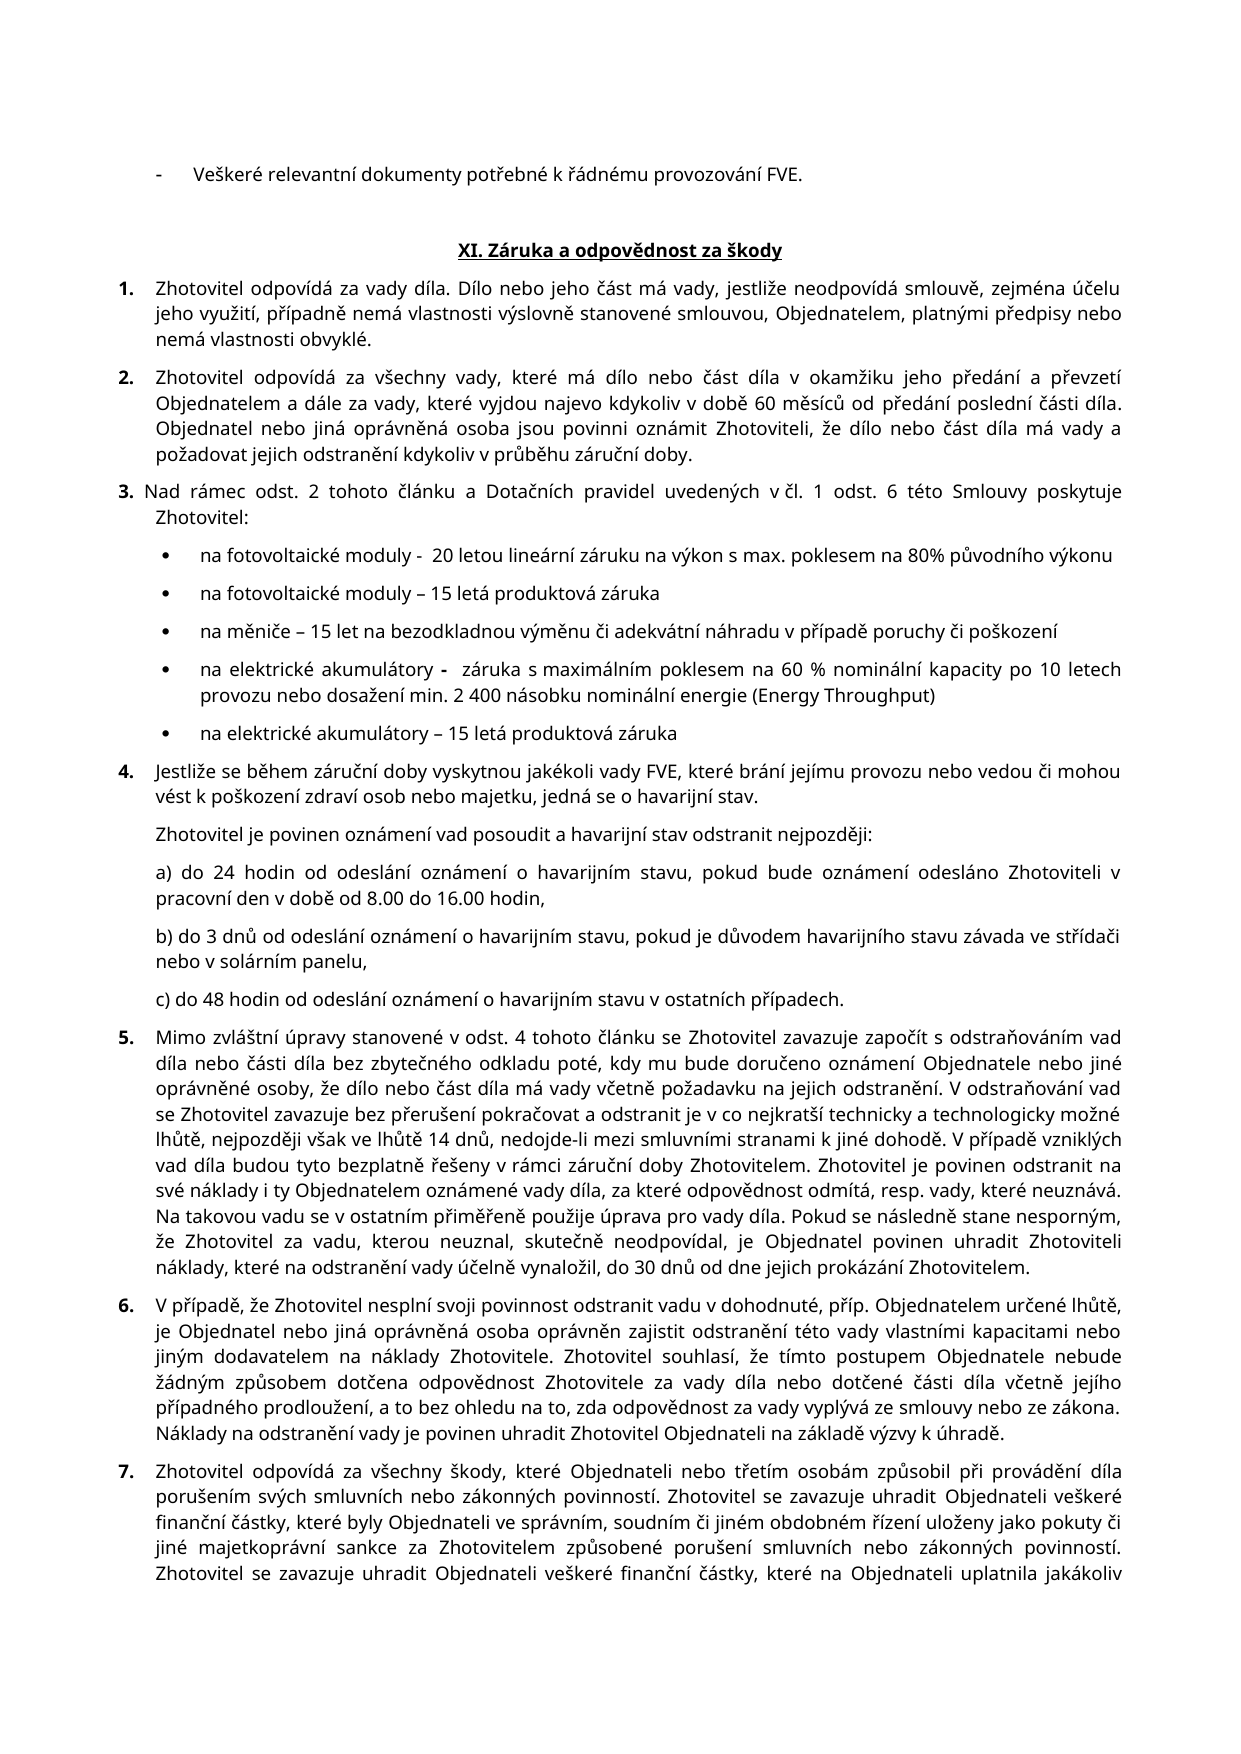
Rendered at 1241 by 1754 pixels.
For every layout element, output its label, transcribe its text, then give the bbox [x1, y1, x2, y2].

text b) do 3 dnů od odeslání oznámení o havarijním stavu, pokud je důvodem havarijního stavu závada ve střídači nebo v solárním panelu, [155, 923, 1122, 974]
text 1. Zhotovitel odpovídá za vady díla. Dílo nebo jeho část má vady, jestliže neodpovídá smlouvě, zejména účelu jeho využití, případně nemá vlastnosti výslovně stanovené smlouvou, Objednatelem, platnými předpisy nebo nemá vlastnosti obvyklé. [118, 275, 1122, 352]
list Veškeré relevantní dokumenty potřebné k řádnému provozování FVE. [156, 161, 1122, 187]
text 4. Jestliže se během záruční doby vyskytnou jakékoli vady FVE, které brání jejímu provozu nebo vedou či mohou vést k poškození zdraví osob nebo majetku, jedná se o havarijní stav. [118, 758, 1122, 809]
list na elektrické akumulátory - záruka s maximálním poklesem na 60 % nominální kapacity po 10 letech provozu nebo dosažení min. 2 400 násobku nominální energie (Energy Throughput) [162, 656, 1122, 707]
text Zhotovitel je povinen oznámení vad posoudit a havarijní stav odstranit nejpozději: [155, 822, 1122, 847]
list na fotovoltaické moduly - 20 letou lineární záruku na výkon s max. poklesem na 80% původního výkonu [162, 542, 1122, 568]
text 6. V případě, že Zhotovitel nesplní svoji povinnost odstranit vadu v dohodnuté, příp. Objednatelem určené lhůtě, je Objednatel nebo jiná oprávněná osoba oprávněn zajistit odstranění této vady vlastními kapacitami nebo jiným dodavatelem na náklady Zhotovitele. Zhotovitel souhlasí, že tímto postupem Objednatele nebude žádným způsobem dotčena odpovědnost Zhotovitele za vady díla nebo dotčené části díla včetně jejího případného prodloužení, a to bez ohledu na to, zda odpovědnost za vady vyplývá ze smlouvy nebo ze zákona. Náklady na odstranění vady je povinen uhradit Zhotovitel Objednateli na základě výzvy k úhradě. [118, 1292, 1122, 1446]
text a) do 24 hodin od odeslání oznámení o havarijním stavu, pokud bude oznámení odesláno Zhotoviteli v pracovní den v době od 8.00 do 16.00 hodin, [155, 859, 1122, 911]
text c) do 48 hodin od odeslání oznámení o havarijním stavu v ostatních případech. [155, 987, 1122, 1012]
list na elektrické akumulátory – 15 letá produktová záruka [162, 720, 1122, 746]
text 2. Zhotovitel odpovídá za všechny vady, které má dílo nebo část díla v okamžiku jeho předání a převzetí Objednatelem a dále za vady, které vyjdou najevo kdykoliv v době 60 měsíců od předání poslední části díla. Objednatel nebo jiná oprávněná osoba jsou povinni oznámit Zhotoviteli, že dílo nebo část díla má vady a požadovat jejich odstranění kdykoliv v průběhu záruční doby. [118, 364, 1122, 466]
text 5. Mimo zvláštní úpravy stanovené v odst. 4 tohoto článku se Zhotovitel zavazuje započít s odstraňováním vad díla nebo části díla bez zbytečného odkladu poté, kdy mu bude doručeno oznámení Objednatele nebo jiné oprávněné osoby, že dílo nebo část díla má vady včetně požadavku na jejich odstranění. V odstraňování vad se Zhotovitel zavazuje bez přerušení pokračovat a odstranit je v co nejkratší technicky a technologicky možné lhůtě, nejpozději však ve lhůtě 14 dnů, nedojde-li mezi smluvními stranami k jiné dohodě. V případě vzniklých vad díla budou tyto bezplatně řešeny v rámci záruční doby Zhotovitelem. Zhotovitel je povinen odstranit na své náklady i ty Objednatelem oznámené vady díla, za které odpovědnost odmítá, resp. vady, které neuznává. Na takovou vadu se v ostatním přiměřeně použije úprava pro vady díla. Pokud se následně stane nesporným, že Zhotovitel za vadu, kterou neuznal, skutečně neodpovídal, je Objednatel povinen uhradit Zhotoviteli náklady, které na odstranění vady účelně vynaložil, do 30 dnů od dne jejich prokázání Zhotovitelem. [118, 1025, 1122, 1280]
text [118, 1458, 1122, 1586]
list na fotovoltaické moduly – 15 letá produktová záruka [162, 580, 1122, 606]
list na měniče – 15 let na bezodkladnou výměnu či adekvátní náhradu v případě poruchy či poškození [162, 618, 1122, 644]
text Záruka a odpovědnost za škody [118, 237, 1122, 263]
text 3. Nad rámec odst. 2 tohoto článku a Dotačních pravidel uvedených v čl. 1 odst. 6 této Smlouvy poskytuje Zhotovitel: [118, 479, 1122, 530]
